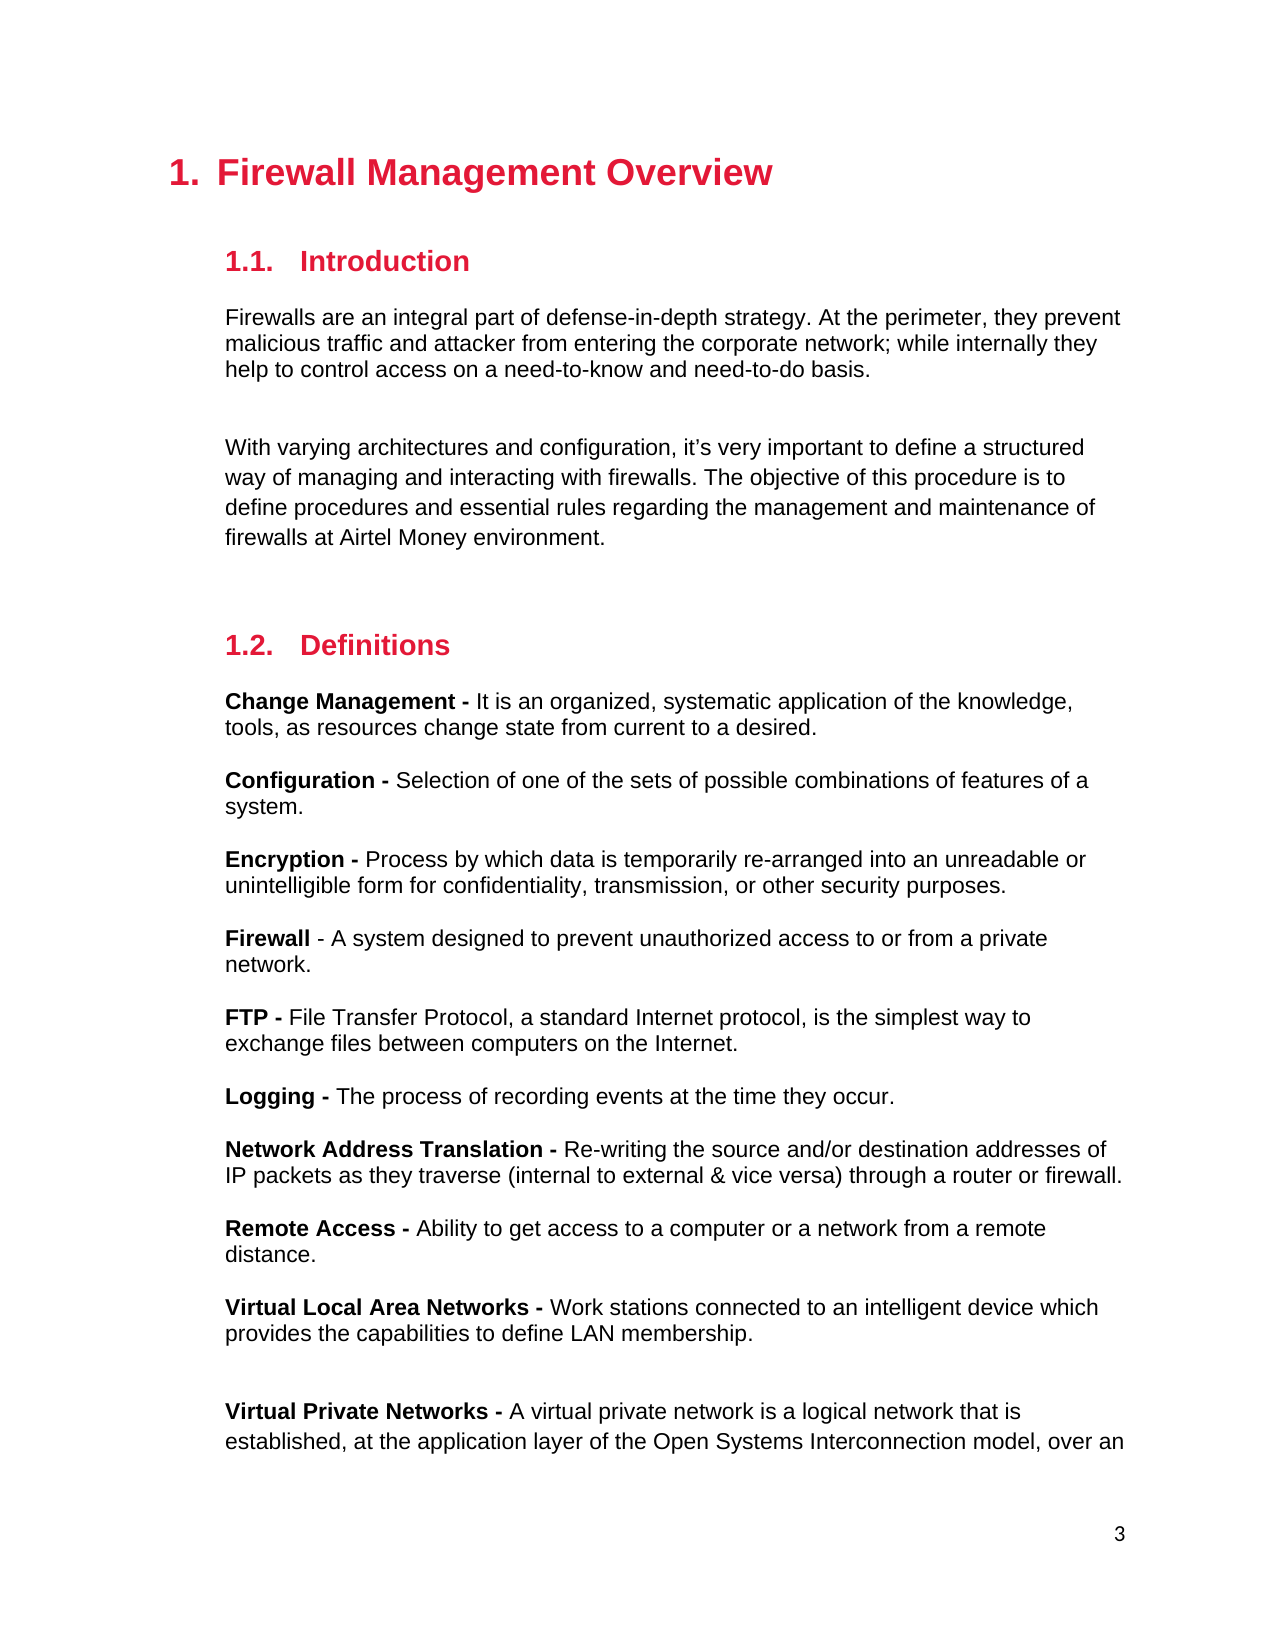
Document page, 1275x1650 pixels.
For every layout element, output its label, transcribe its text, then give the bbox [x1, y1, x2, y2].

subtitle Firewall Management Overview [169, 150, 1125, 193]
text Configuration - Selection of one of the sets of possible combinations of features of a system. [225, 767, 1125, 819]
subtitle Introduction [225, 244, 1125, 278]
text Network Address Translation - Re-writing the source and/or destination addresses of IP packets as they traverse (internal to external & vice versa) through a router or firewall. [225, 1136, 1125, 1188]
subtitle Definitions [225, 628, 1125, 662]
text Change Management - It is an organized, systematic application of the knowledge, tools, as resources change state from current to a desired. [225, 688, 1125, 740]
text FTP - File Transfer Protocol, a standard Internet protocol, is the simplest way to exchange files between computers on the Internet. [225, 1004, 1125, 1057]
text Firewalls are an integral part of defense-in-depth strategy. At the perimeter, they prevent malicious traffic and attacker from entering the corporate network; while internally they help to control access on a need-to-know and need-to-do basis. [225, 303, 1125, 383]
text Firewall - A system designed to prevent unauthorized access to or from a private network. [225, 925, 1125, 978]
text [225, 1398, 1125, 1454]
text Remote Access - Ability to get access to a computer or a network from a remote distance. [225, 1215, 1125, 1267]
text Encryption - Process by which data is temporarily re-arranged into an unreadable or unintelligible form for confidentiality, transmission, or other security purposes. [225, 846, 1125, 898]
text With varying architectures and configuration, it’s very important to define a structured way of managing and interacting with firewalls. The objective of this procedure is to define procedures and essential rules regarding the management and maintenance of firewalls at Airtel Money environment. [225, 434, 1125, 551]
text Logging - The process of recording events at the time they occur. [225, 1083, 1125, 1109]
text Virtual Local Area Networks - Work stations connected to an intelligent device which provides the capabilities to define LAN membership. [225, 1294, 1125, 1347]
